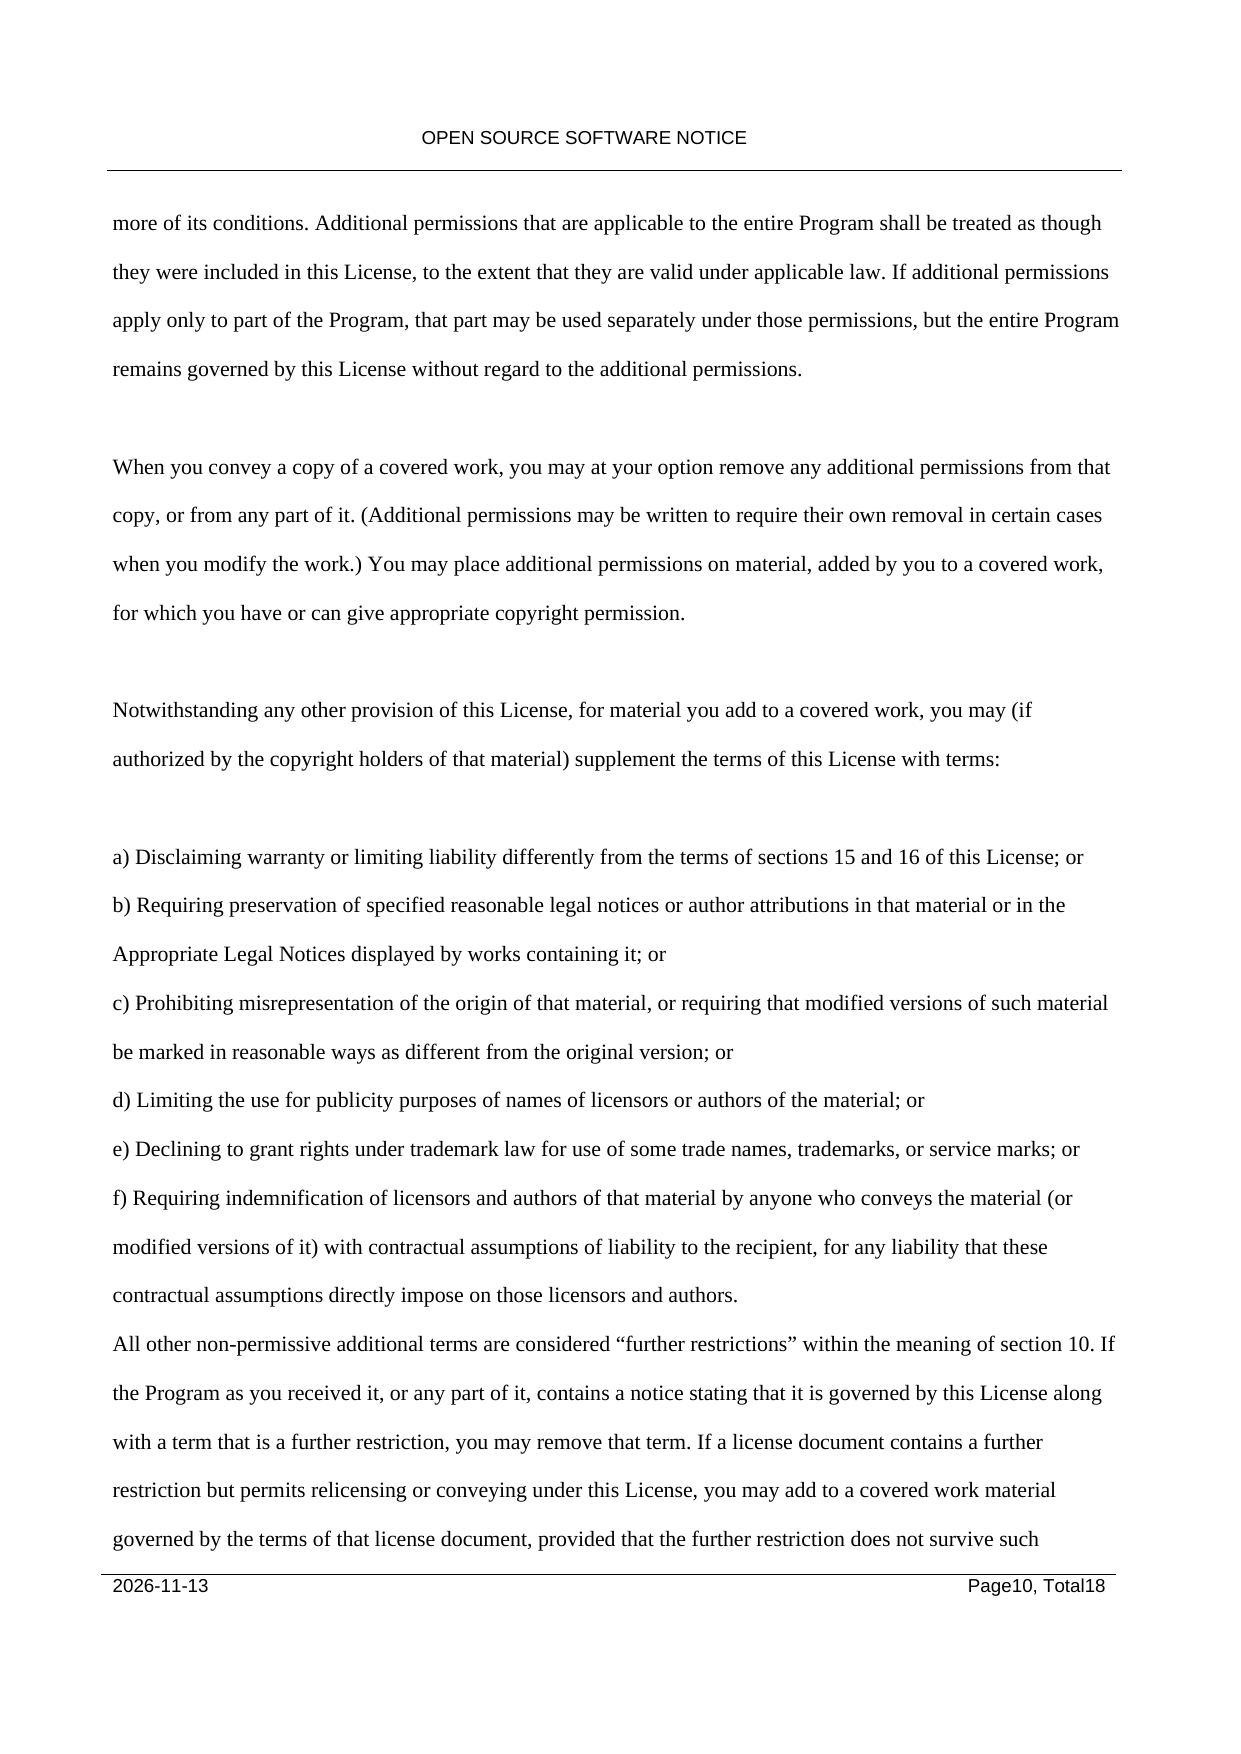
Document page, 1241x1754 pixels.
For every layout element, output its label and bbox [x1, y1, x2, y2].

text [112, 206, 1128, 1555]
